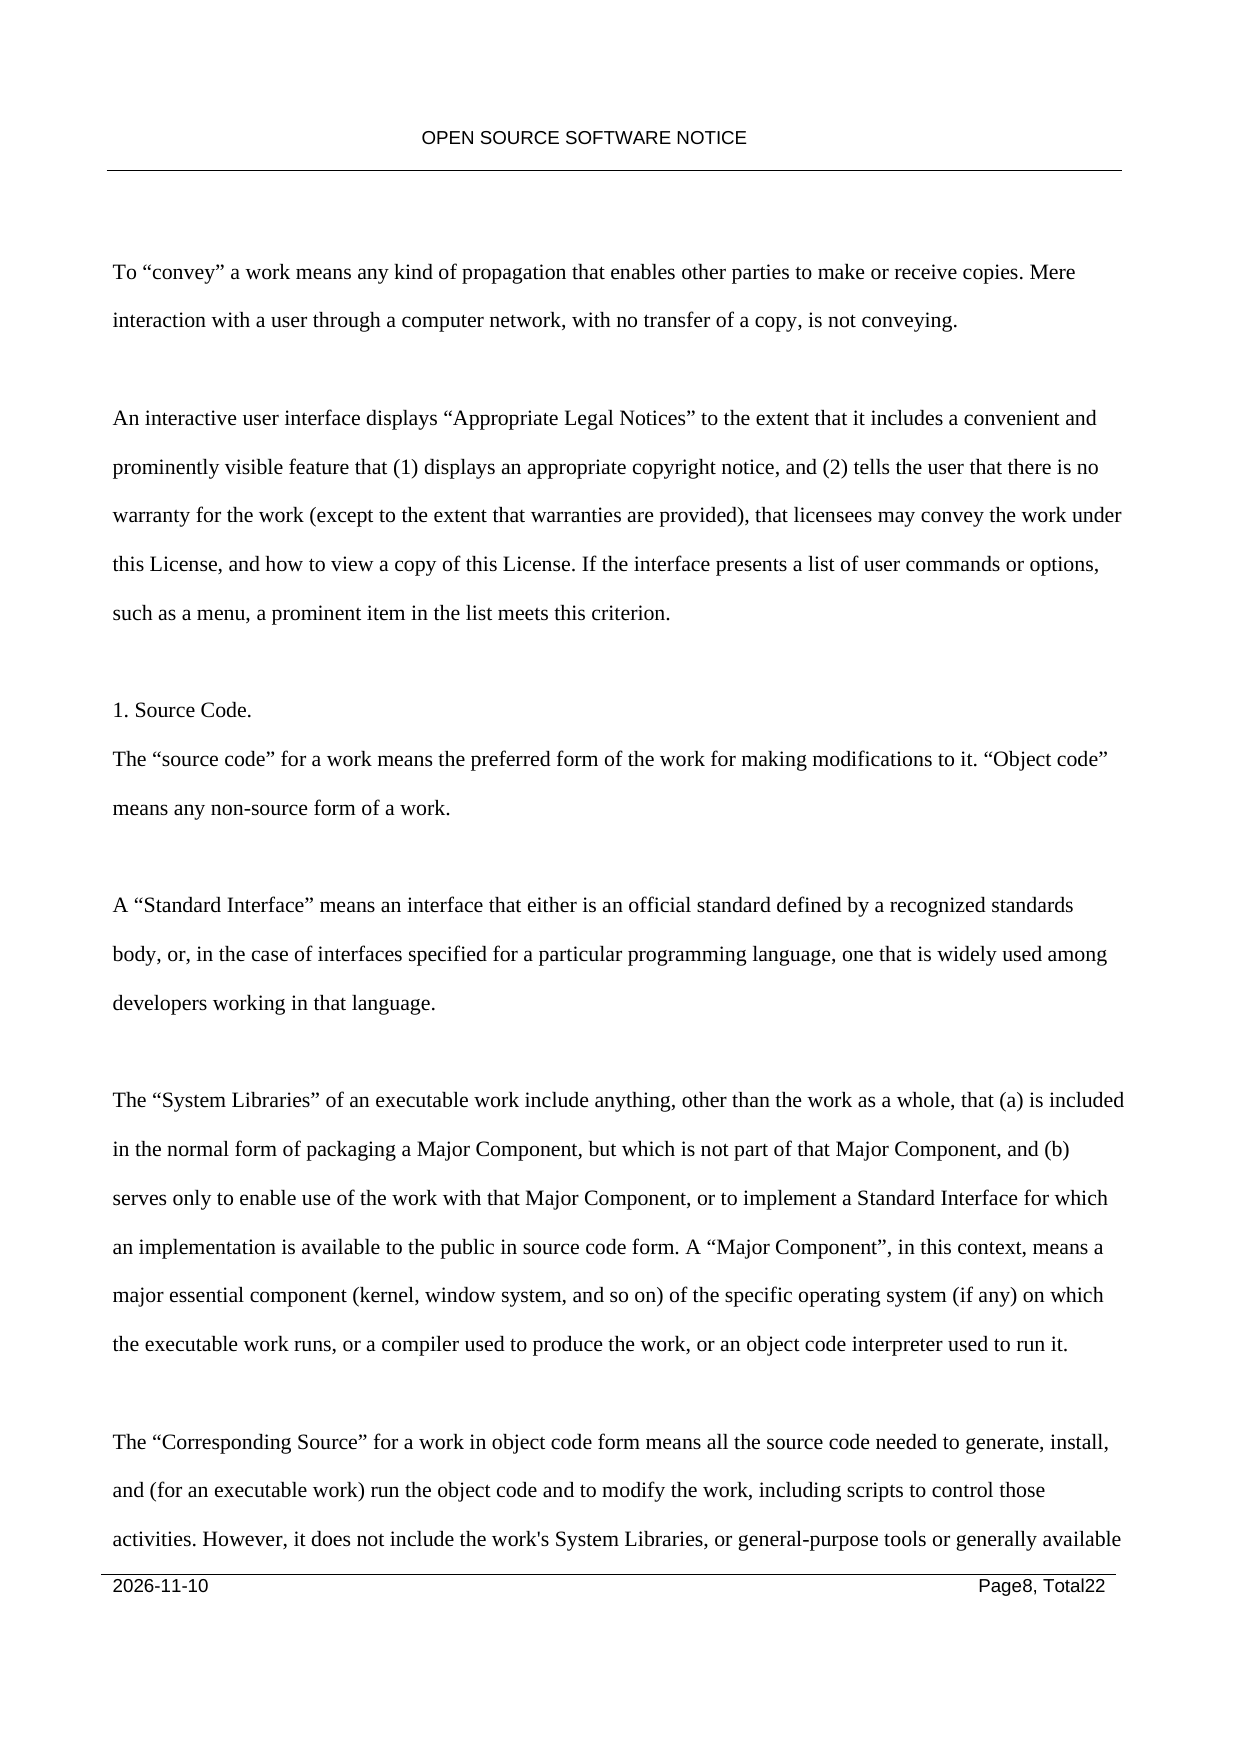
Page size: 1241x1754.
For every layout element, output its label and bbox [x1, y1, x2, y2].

text [112, 206, 1128, 1555]
